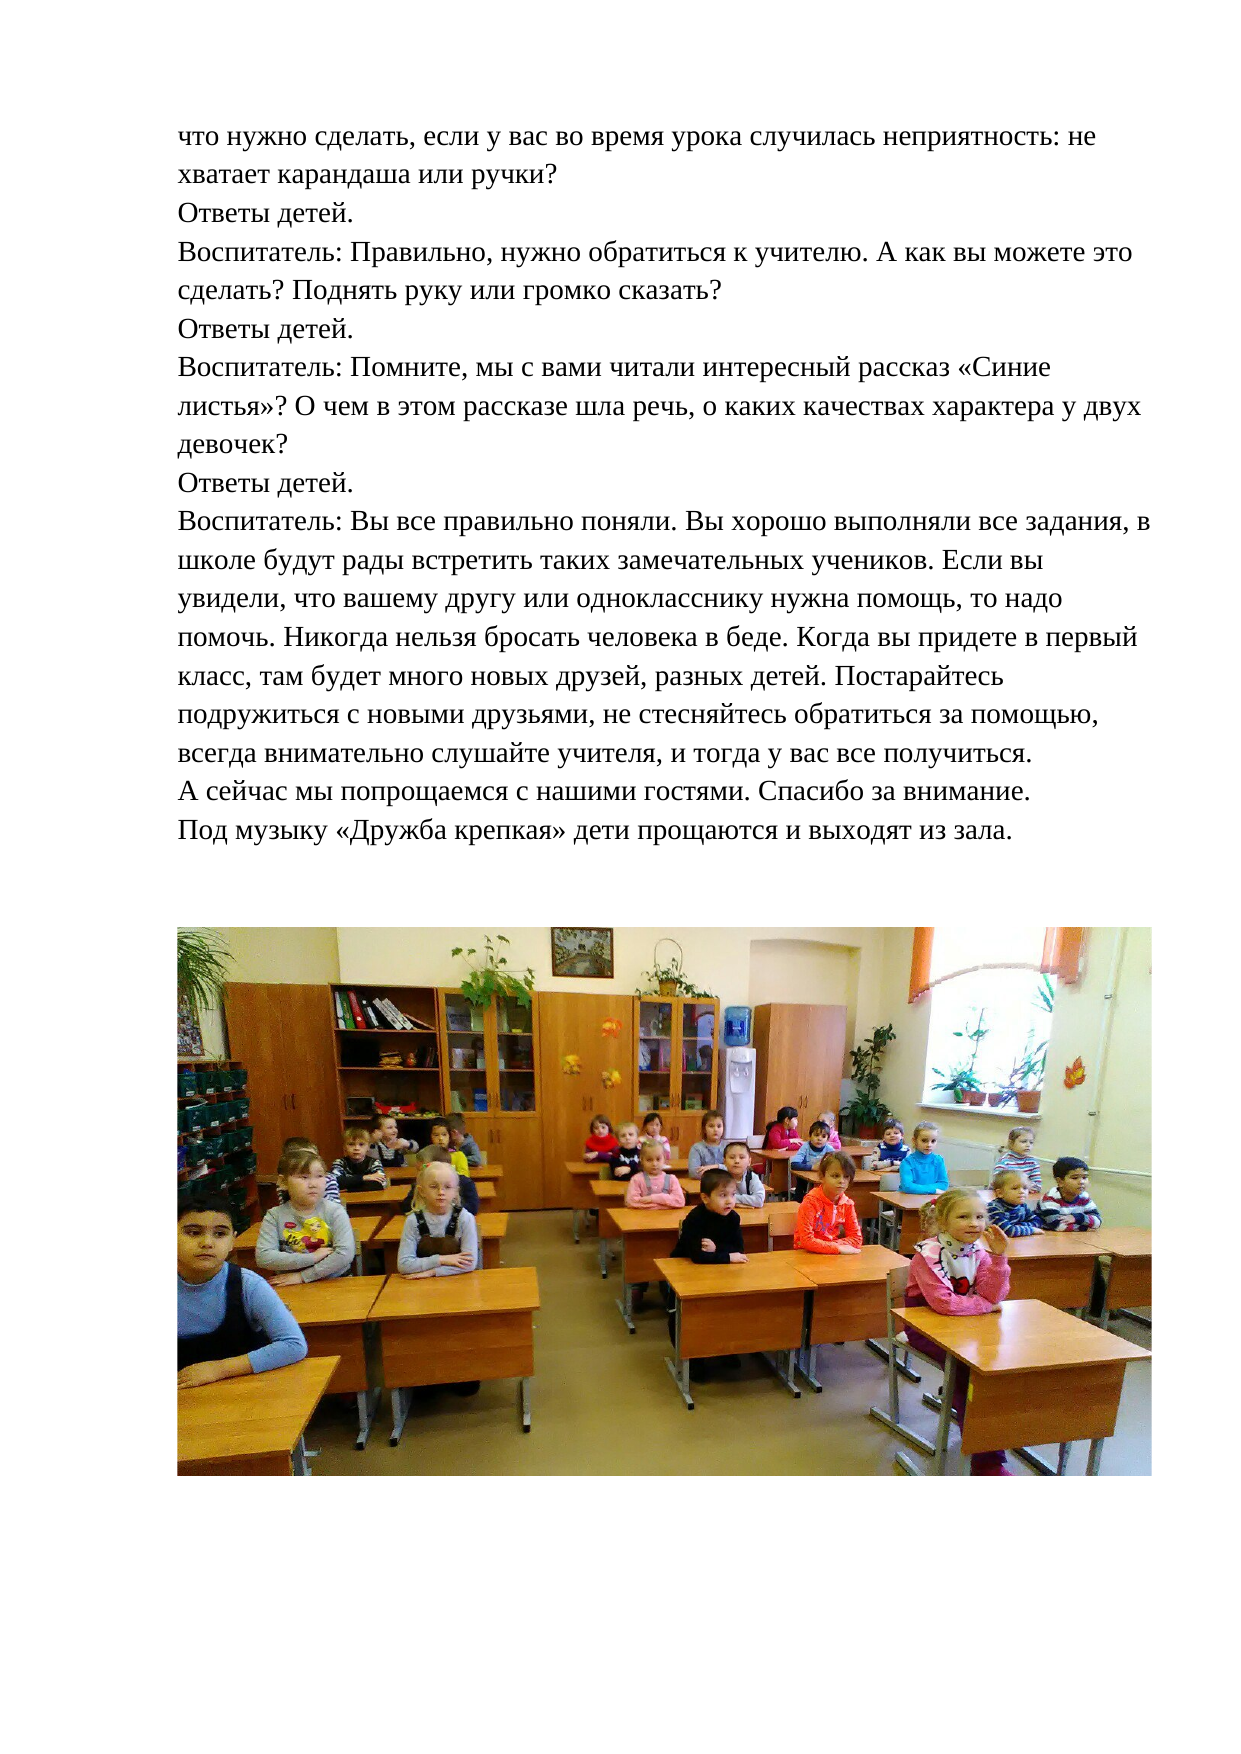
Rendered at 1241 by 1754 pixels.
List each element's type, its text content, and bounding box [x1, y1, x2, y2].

text Воспитатель: Помните, мы с вами читали интересный рассказ «Синие листья»? О чем в этом рассказе шла речь, о каких качествах характера у двух девочек? [177, 349, 1152, 460]
picture [177, 927, 1152, 1476]
text Ответы детей. [177, 311, 1152, 344]
text Воспитатель: Правильно, нужно обратиться к учителю. А как вы можете это сделать? Поднять руку или громко сказать? [177, 234, 1152, 306]
text Ответы детей. [177, 465, 1152, 498]
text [177, 118, 1152, 190]
text А сейчас мы попрощаемся с нашими гостями. Спасибо за внимание. [177, 773, 1152, 807]
text Ответы детей. [177, 195, 1152, 229]
text Воспитатель: Вы все правильно поняли. Вы хорошо выполняли все задания, в школе будут рады встретить таких замечательных учеников. Если вы увидели, что вашему другу или однокласснику нужна помощь, то надо помочь. Никогда нельзя бросать человека в беде. Когда вы придете в первый класс, там будет много новых друзей, разных детей. Постарайтесь подружиться с новыми друзьями, не стесняйтесь обратиться за помощью, всегда внимательно слушайте учителя, и тогда у вас все получиться. [177, 503, 1152, 768]
text Под музыку «Дружба крепкая» дети прощаются и выходят из зала. [177, 812, 1152, 845]
